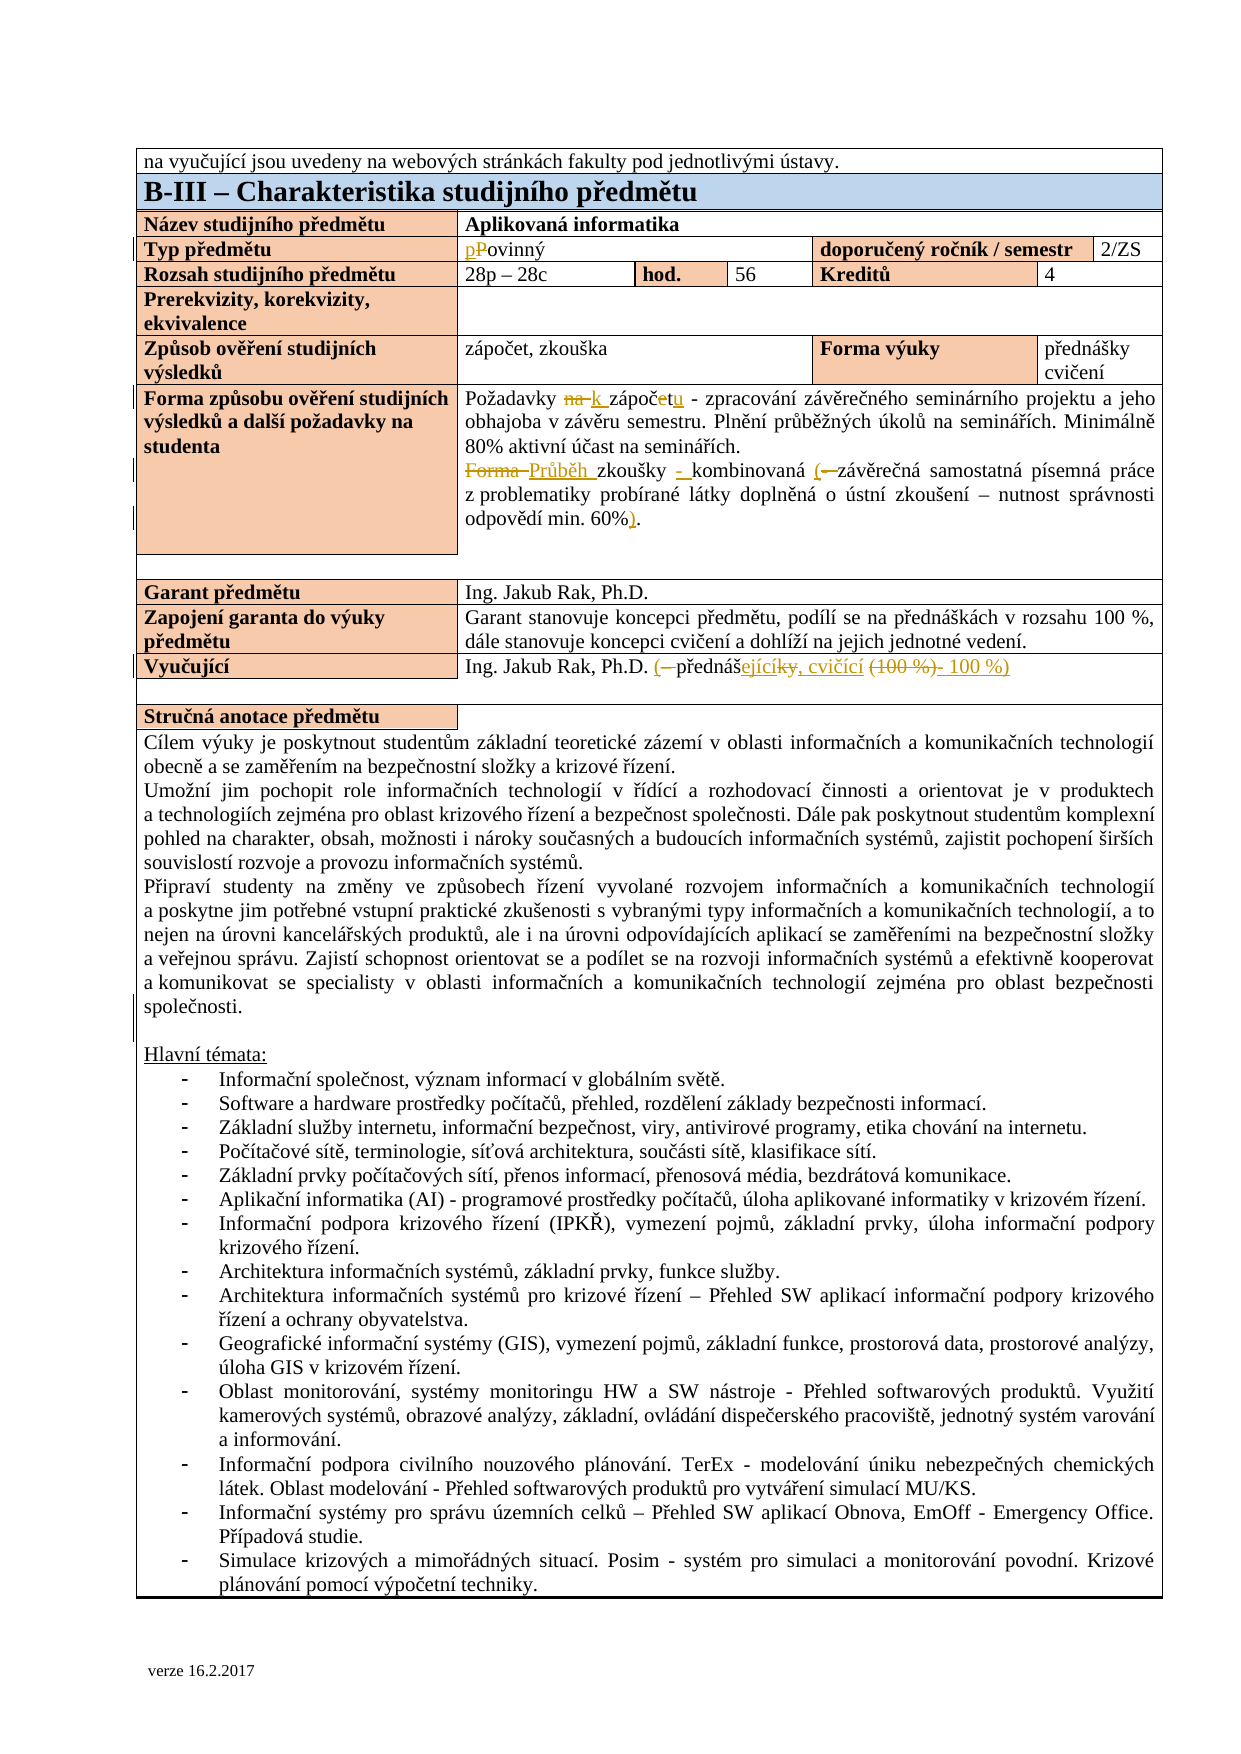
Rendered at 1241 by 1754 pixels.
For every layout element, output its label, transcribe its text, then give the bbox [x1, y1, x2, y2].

table_cell Kreditů [813, 262, 1037, 286]
table_cell B-III – Charakteristika studijního předmětu [137, 174, 1162, 209]
table_cell Prerekvizity, korekvizity, ekvivalence [137, 287, 457, 335]
table_cell ovinný [458, 237, 812, 261]
table_cell hod. [636, 262, 727, 286]
table_cell Garant předmětu [137, 580, 457, 604]
table_cell Název studijního předmětu [137, 212, 457, 236]
table_cell 56 [728, 262, 812, 286]
table_cell přednášky cvičení [1038, 336, 1162, 384]
table_cell Vyučující [137, 654, 457, 678]
table_cell Typ předmětu [137, 237, 457, 261]
table_cell Stručná anotace předmětu [137, 705, 457, 728]
table_cell [458, 287, 1162, 335]
table_cell Požadavky zápočt - zpracování závěrečného seminárního projektu a jeho obhajoba v závěru semestru. Plnění průběžných úkolů na seminářích. Minimálně 80% aktivní účast na seminářích. zkoušky kombinovaná závěrečná samostatná písemná práce z problematiky probírané látky doplněná o ústní zkoušení – nutnost správnosti odpovědí min. 60%. [458, 385, 1162, 554]
table_cell 4 [1038, 262, 1162, 286]
table_cell Rozsah studijního předmětu [137, 262, 457, 286]
table_cell 2/ZS [1094, 237, 1162, 261]
table_cell [458, 705, 1162, 728]
table_cell Ing. Jakub Rak, Ph.D. [458, 580, 1162, 604]
table_cell doporučený ročník / semestr [813, 237, 1093, 261]
table_cell Zapojení garanta do výuky předmětu [137, 605, 457, 653]
table_cell [137, 554, 1162, 579]
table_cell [137, 149, 1162, 173]
table_cell zápočet, zkouška [458, 336, 812, 384]
table_cell 28p – 28c [458, 262, 634, 286]
table_cell Garant stanovuje koncepci předmětu, podílí se na přednáškách v rozsahu 100 %, dále stanovuje koncepci cvičení a dohlíží na jejich jednotné vedení. [458, 605, 1162, 653]
table_cell Způsob ověření studijních výsledků [137, 336, 457, 384]
table_cell Aplikovaná informatika [458, 212, 1162, 236]
table_cell Forma výuky [813, 336, 1037, 384]
table_cell Forma způsobu ověření studijních výsledků a další požadavky na studenta [137, 385, 457, 554]
table_cell [137, 678, 1162, 703]
table_cell Ing. Jakub Rak, Ph.D. přednáš [458, 654, 1162, 678]
